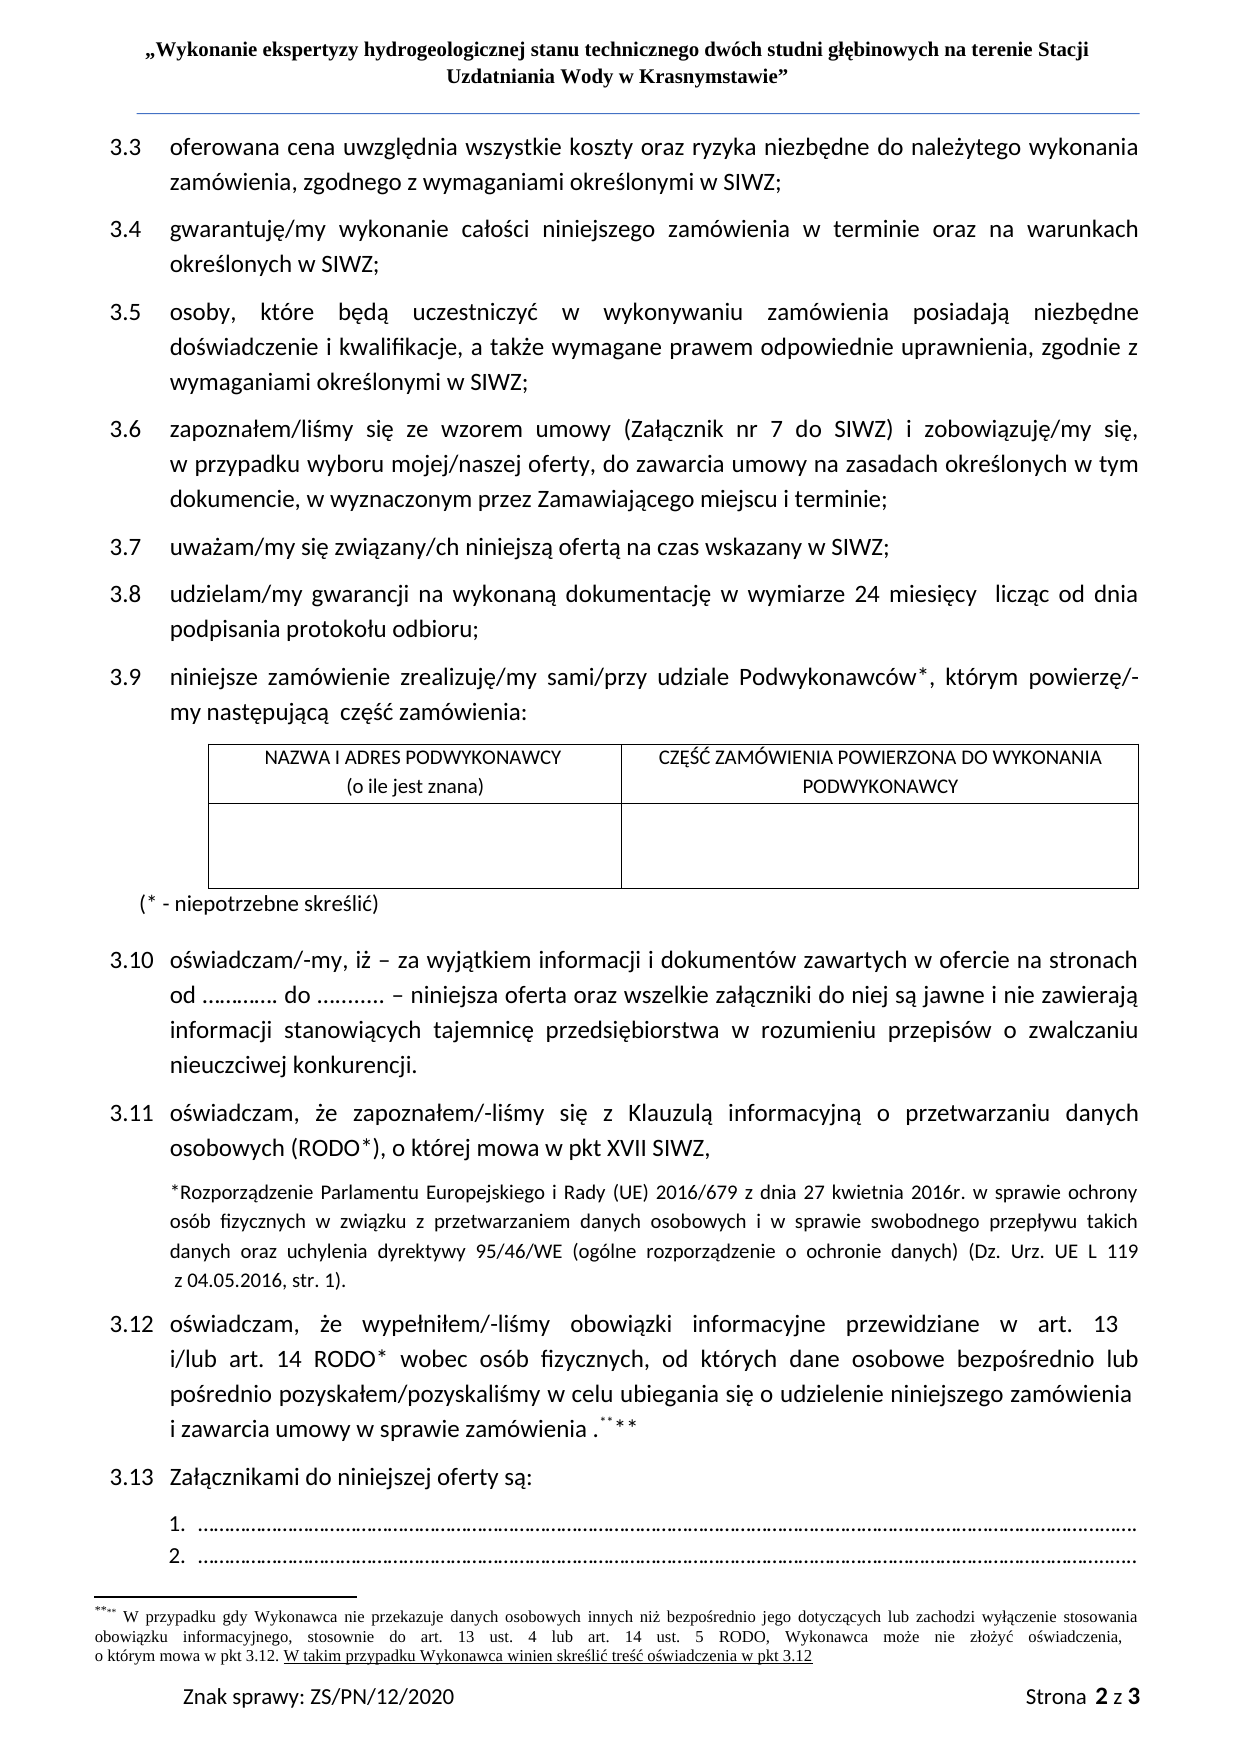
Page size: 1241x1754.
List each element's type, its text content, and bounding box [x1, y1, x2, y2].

table_header NAZWA I ADRES PODWYKONAWCY (o ile jest znana) [209, 745, 621, 803]
text *Rozporządzenie Parlamentu Europejskiego i Rady (UE) 2016/679 z dnia 27 kwietnia 2016r. w sprawie ochrony osób fizycznych w związku z przetwarzaniem danych osobowych i w sprawie swobodnego przepływu takich danych oraz uchylenia dyrektywy 95/46/WE (ogólne rozporządzenie o ochronie danych) (Dz. Urz. UE L 119 z 04.05.2016, str. 1). [169, 1179, 1140, 1292]
list uważam/my się związany/ch niniejszą ofertą na czas wskazany w SIWZ; [109, 531, 1140, 562]
list gwarantuję/my wykonanie całości niniejszego zamówienia w terminie oraz na warunkach określonych w SIWZ; [109, 213, 1140, 279]
table_cell [622, 804, 1138, 888]
list niniejsze zamówienie zrealizuję/my sami/przy udziale Podwykonawców*, którym powierzę/-my następującą część zamówienia: [109, 661, 1140, 727]
table_header CZĘŚĆ ZAMÓWIENIA POWIERZONA DO WYKONANIA PODWYKONAWCY [622, 745, 1138, 803]
list oświadczam, że zapoznałem/-liśmy się z Klauzulą informacyjną o przetwarzaniu danych osobowych (RODO*), o której mowa w pkt XVII SIWZ, [109, 1097, 1140, 1162]
list oświadczam, że wypełniłem/-liśmy obowiązki informacyjne przewidziane w art. 13 i/lub art. 14 RODO* wobec osób fizycznych, od których dane osobowe bezpośrednio lub pośrednio pozyskałem/pozyskaliśmy w celu ubiegania się o udzielenie niniejszego zamówienia i zawarcia umowy w sprawie zamówienia .** [109, 1309, 1140, 1444]
list oferowana cena uwzględnia wszystkie koszty oraz ryzyka niezbędne do należytego wykonania zamówienia, zgodnego z wymaganiami określonymi w SIWZ; [109, 131, 1140, 197]
list ………………………………………………………………………………………………………………………………………………………..….. [168, 1541, 1140, 1569]
list udzielam/my gwarancji na wykonaną dokumentację w wymiarze 24 miesięcy licząc od dnia podpisania protokołu odbioru; [109, 578, 1140, 644]
table_cell [209, 804, 621, 888]
list Załącznikami do niniejszej oferty są: [109, 1461, 1140, 1492]
text (* - niepotrzebne skreślić) [94, 889, 1140, 917]
list zapoznałem/liśmy się ze wzorem umowy (Załącznik nr 7 do SIWZ) i zobowiązuję/my się, w przypadku wyboru mojej/naszej oferty, do zawarcia umowy na zasadach określonych w tym dokumencie, w wyznaczonym przez Zamawiającego miejscu i terminie; [109, 413, 1140, 514]
list ……………………………………………………………………………………………………………………………………………………...……. [168, 1509, 1140, 1537]
list oświadczam/-my, iż – za wyjątkiem informacji i dokumentów zawartych w ofercie na stronach od …………. do …........ – niniejsza oferta oraz wszelkie załączniki do niej są jawne i nie zawierają informacji stanowiących tajemnicę przedsiębiorstwa w rozumieniu przepisów o zwalczaniu nieuczciwej konkurencji. [109, 944, 1140, 1080]
list osoby, które będą uczestniczyć w wykonywaniu zamówienia posiadają niezbędne doświadczenie i kwalifikacje, a także wymagane prawem odpowiednie uprawnienia, zgodnie z wymaganiami określonymi w SIWZ; [109, 296, 1140, 397]
